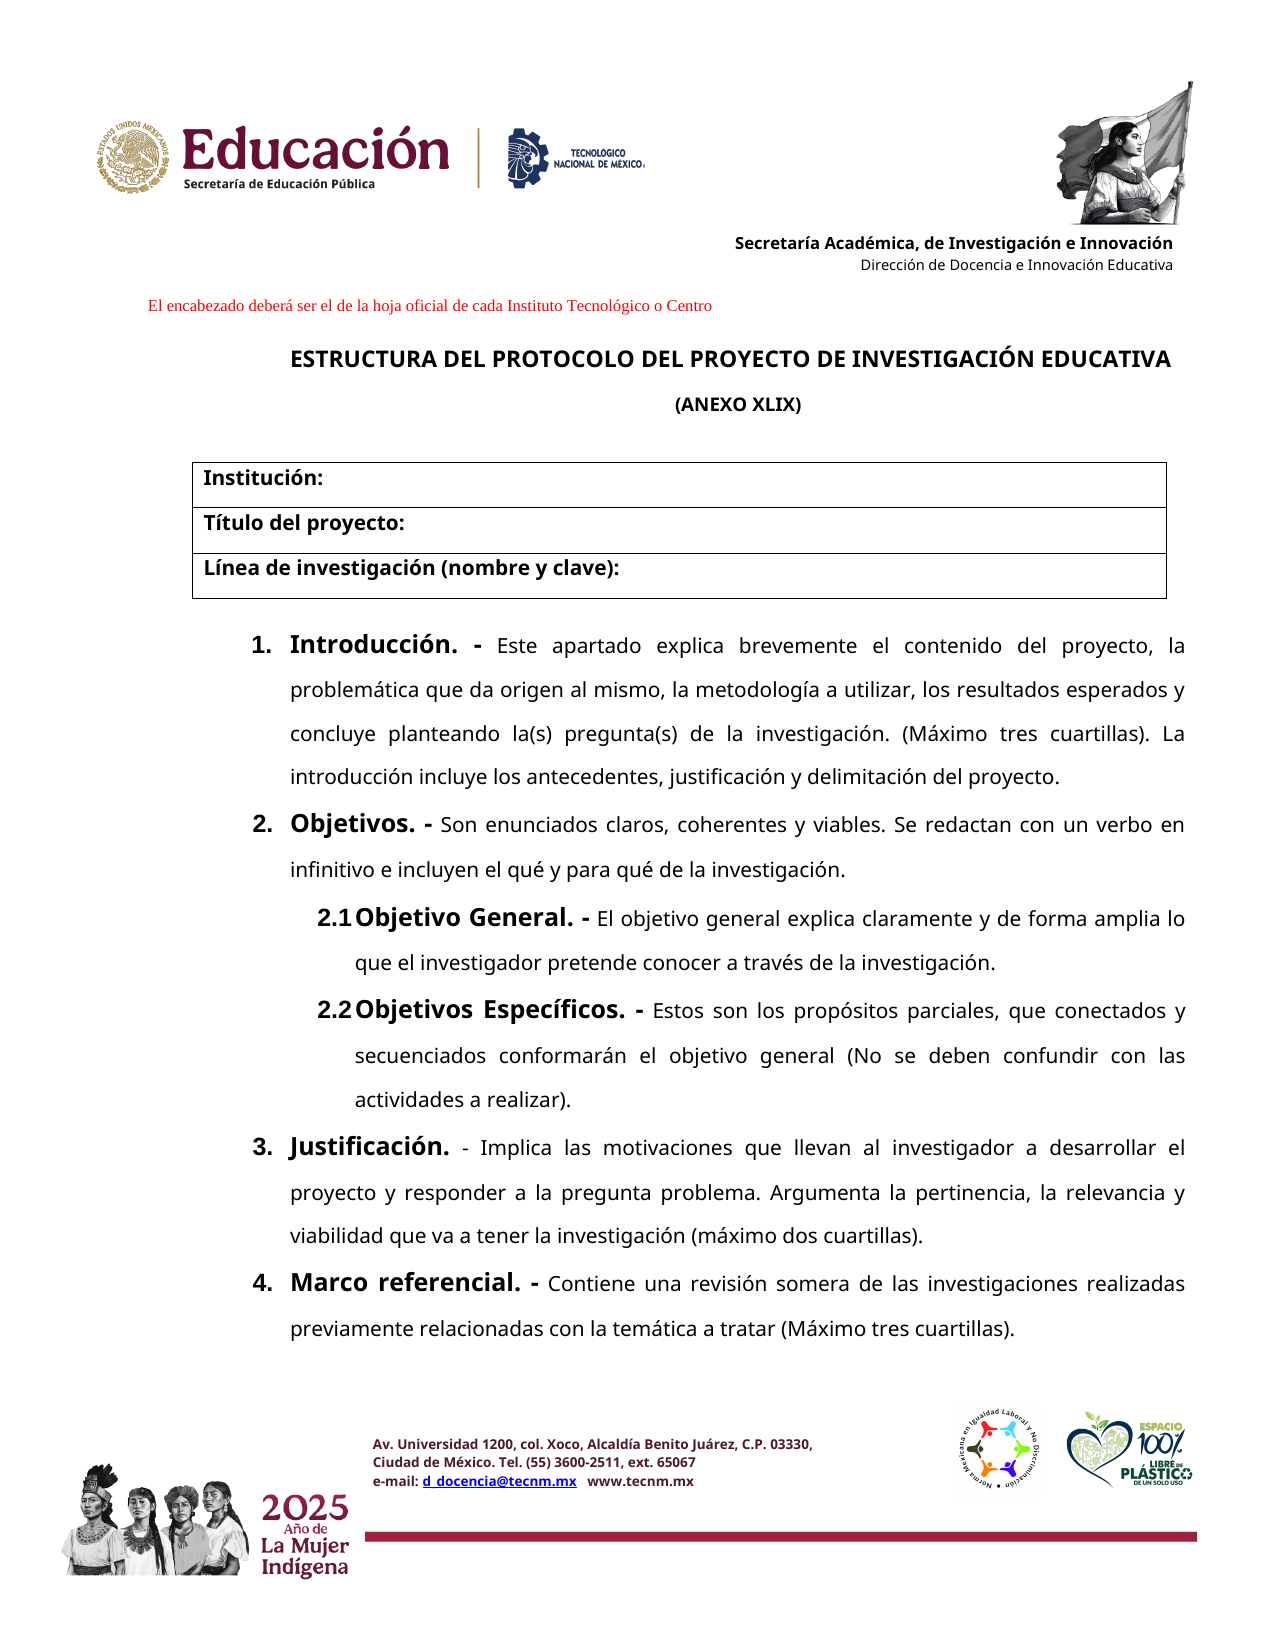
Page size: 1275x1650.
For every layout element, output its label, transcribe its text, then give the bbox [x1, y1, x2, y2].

list Marco referencial. - Contiene una revisión somera de las investigaciones realizadas previamente relacionadas con la temática a tratar (Máximo tres cuartillas). [252, 1265, 1186, 1343]
table_header Institución: [193, 463, 1166, 507]
list Justificación. - Implica las motivaciones que llevan al investigador a desarrollar el proyecto y responder a la pregunta problema. Argumenta la pertinencia, la relevancia y viabilidad que va a tener la investigación (máximo dos cuartillas). [252, 1129, 1186, 1249]
list Objetivos Específicos. - Estos son los propósitos parciales, que conectados y secuenciados conformarán el objetivo general (No se deben confundir con las actividades a realizar). [317, 992, 1186, 1113]
text (ANEXO XLIX) [290, 392, 1186, 417]
picture [0, 9, 1272, 1650]
text ESTRUCTURA DEL PROTOCOLO DEL PROYECTO DE INVESTIGACIÓN EDUCATIVA [290, 343, 1186, 374]
list Objetivo General. - El objetivo general explica claramente y de forma amplia lo que el investigador pretende conocer a través de la investigación. [317, 899, 1186, 977]
list Objetivos. - Son enunciados claros, coherentes y viables. Se redactan con un verbo en infinitivo e incluyen el qué y para qué de la investigación. [252, 806, 1186, 884]
list Introducción. - Este apartado explica brevemente el contenido del proyecto, la problemática que da origen al mismo, la metodología a utilizar, los resultados esperados y concluye planteando la(s) pregunta(s) de la investigación. (Máximo tres cuartillas). La introducción incluye los antecedentes, justificación y delimitación del proyecto. [251, 626, 1186, 791]
table_cell Título del proyecto: [193, 508, 1166, 552]
table_cell Línea de investigación (nombre y clave): [193, 554, 1166, 598]
